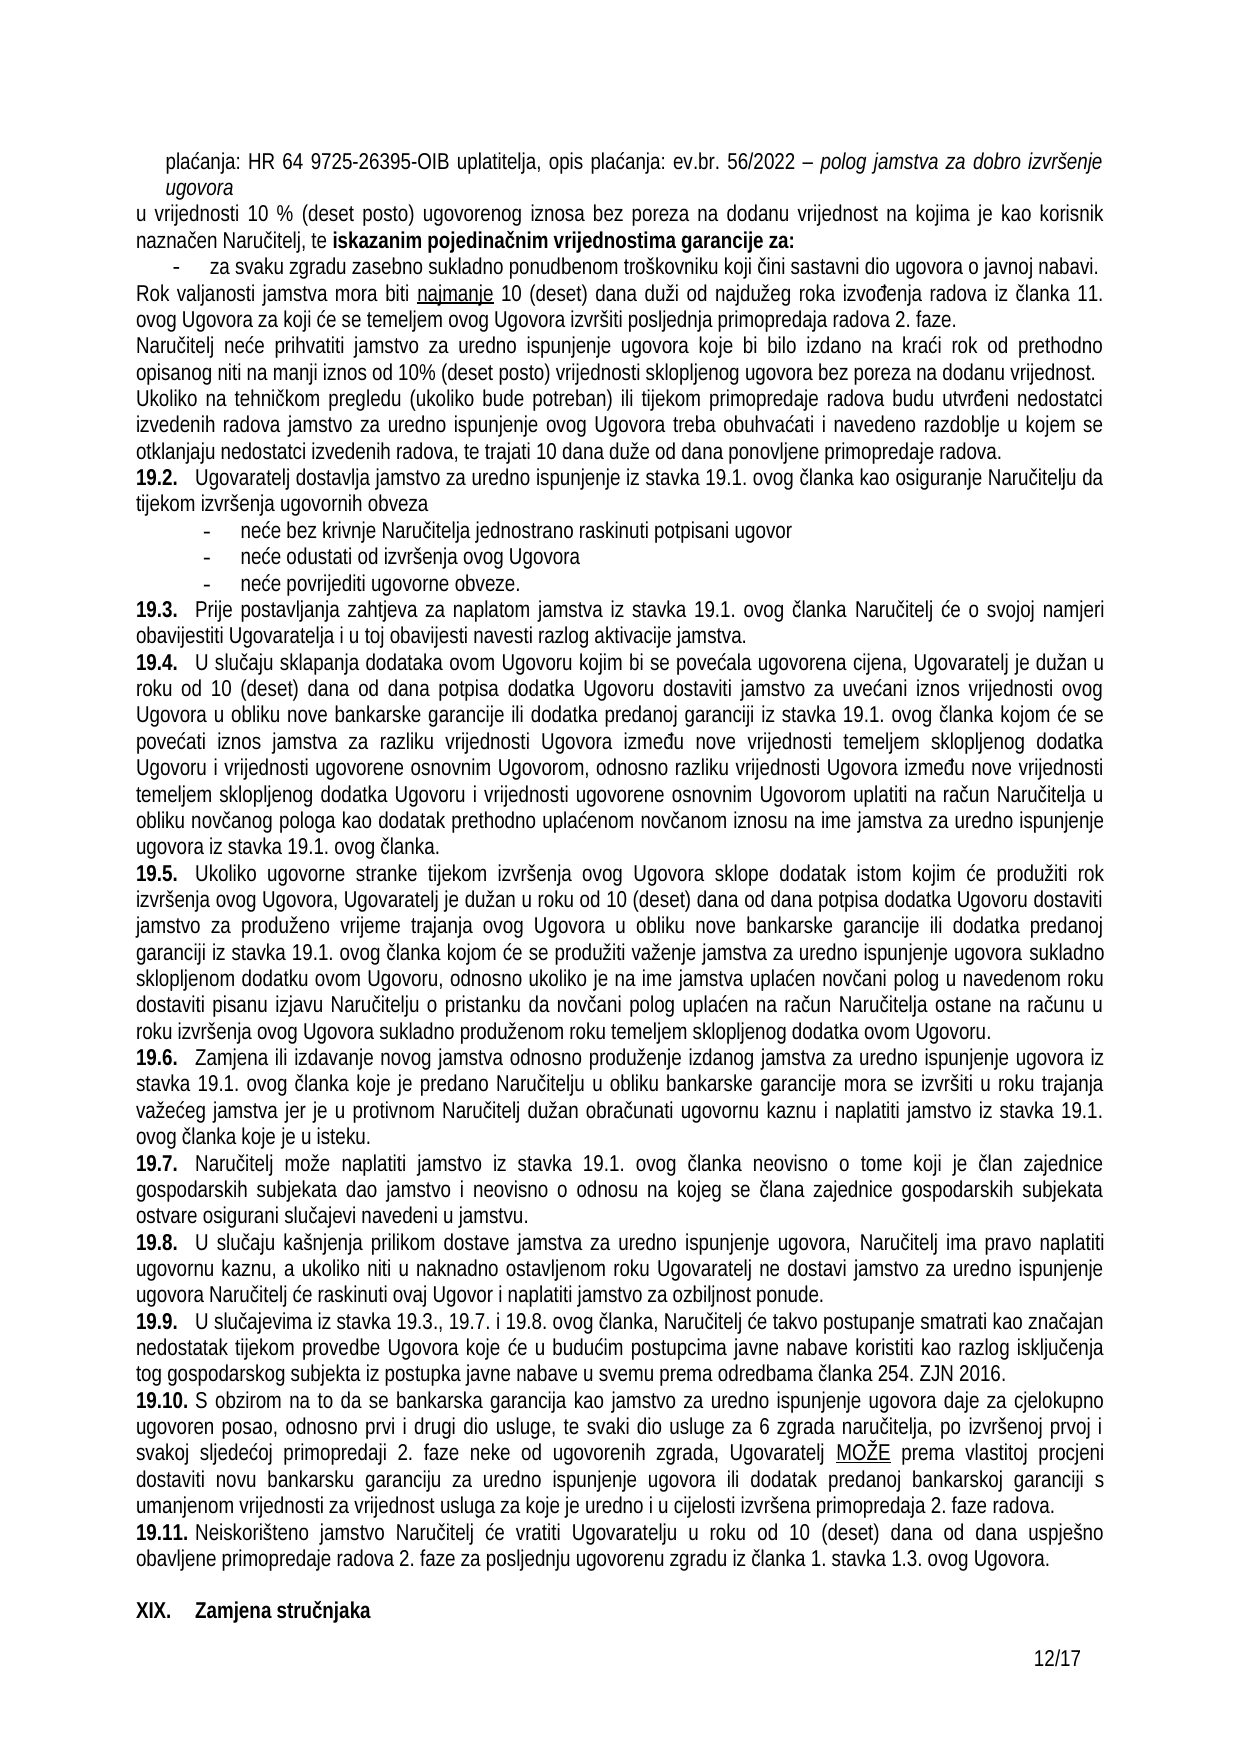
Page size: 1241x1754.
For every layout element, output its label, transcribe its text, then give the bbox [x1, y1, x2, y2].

list XIX. Zamjena stručnjaka [136, 1597, 1104, 1624]
text Rok valjanosti jamstva mora biti najmanje 10 (deset) dana duži od najdužeg roka izvođenja radova iz članka 11. ovog Ugovora za koji će se temeljem ovog Ugovora izvršiti posljednja primopredaja radova 2. faze. [136, 279, 1104, 332]
list U slučaju kašnjenja prilikom dostave jamstva za uredno ispunjenje ugovora, Naručitelj ima pravo naplatiti ugovornu kaznu, a ukoliko niti u naknadno ostavljenom roku Ugovaratelj ne dostavi jamstvo za uredno ispunjenje ugovora Naručitelj će raskinuti ovaj Ugovor i naplatiti jamstvo za ozbiljnost ponude. [136, 1228, 1104, 1308]
list Neiskorišteno jamstvo Naručitelj će vratiti Ugovaratelju u roku od 10 (deset) dana od dana uspješno obavljene primopredaje radova 2. faze za posljednju ugovorenu zgradu iz članka 1. stavka 1.3. ovog Ugovora. [136, 1518, 1104, 1571]
text u vrijednosti 10 % (deset posto) ugovorenog iznosa bez poreza na dodanu vrijednost na kojima je kao korisnik naznačen Naručitelj, te iskazanim pojedinačnim vrijednostima garancije za: [136, 200, 1104, 253]
list Ugovaratelj dostavlja jamstvo za uredno ispunjenje iz stavka 19.1. ovog članka kao osiguranje Naručitelju da tijekom izvršenja ugovornih obveza [136, 464, 1104, 517]
text Naručitelj neće prihvatiti jamstvo za uredno ispunjenje ugovora koje bi bilo izdano na kraći rok od prethodno opisanog niti na manji iznos od 10% (deset posto) vrijednosti sklopljenog ugovora bez poreza na dodanu vrijednost. [136, 332, 1104, 385]
text Ukoliko na tehničkom pregledu (ukoliko bude potreban) ili tijekom primopredaje radova budu utvrđeni nedostatci izvedenih radova jamstvo za uredno ispunjenje ovog Ugovora treba obuhvaćati i navedeno razdoblje u kojem se otklanjaju nedostatci izvedenih radova, te trajati 10 dana duže od dana ponovljene primopredaje radova. [136, 385, 1104, 464]
list Ukoliko ugovorne stranke tijekom izvršenja ovog Ugovora sklope dodatak istom kojim će produžiti rok izvršenja ovog Ugovora, Ugovaratelj je dužan u roku od 10 (deset) dana od dana potpisa dodatka Ugovoru dostaviti jamstvo za produženo vrijeme trajanja ovog Ugovora u obliku nove bankarske garancije ili dodatka predanoj garanciji iz stavka 19.1. ovog članka kojom će se produžiti važenje jamstva za uredno ispunjenje ugovora sukladno sklopljenom dodatku ovom Ugovoru, odnosno ukoliko je na ime jamstva uplaćen novčani polog u navedenom roku dostaviti pisanu izjavu Naručitelju o pristanku da novčani polog uplaćen na račun Naručitelja ostane na računu u roku izvršenja ovog Ugovora sukladno produženom roku temeljem sklopljenog dodatka ovom Ugovoru. [136, 859, 1104, 1044]
list S obzirom na to da se bankarska garancija kao jamstvo za uredno ispunjenje ugovora daje za cjelokupno ugovoren posao, odnosno prvi i drugi dio usluge, te svaki dio usluge za 6 zgrada naručitelja, po izvršenoj prvoj i svakoj sljedećoj primopredaji 2. faze neke od ugovorenih zgrada, Ugovaratelj MOŽE prema vlastitoj procjeni dostaviti novu bankarsku garanciju za uredno ispunjenje ugovora ili dodatak predanoj bankarskoj garanciji s umanjenom vrijednosti za vrijednost usluga za koje je uredno i u cijelosti izvršena primopredaja 2. faze radova. [136, 1387, 1104, 1518]
list Zamjena ili izdavanje novog jamstva odnosno produženje izdanog jamstva za uredno ispunjenje ugovora iz stavka 19.1. ovog članka koje je predano Naručitelju u obliku bankarske garancije mora se izvršiti u roku trajanja važećeg jamstva jer je u protivnom Naručitelj dužan obračunati ugovornu kaznu i naplatiti jamstvo iz stavka 19.1. ovog članka koje je u isteku. [136, 1044, 1104, 1149]
list neće bez krivnje Naručitelja jednostrano raskinuti potpisani ugovor [203, 517, 1104, 543]
list Prije postavljanja zahtjeva za naplatom jamstva iz stavka 19.1. ovog članka Naručitelj će o svojoj namjeri obavijestiti Ugovaratelja i u toj obavijesti navesti razlog aktivacije jamstva. [136, 596, 1104, 649]
list Naručitelj može naplatiti jamstvo iz stavka 19.1. ovog članka neovisno o tome koji je član zajednice gospodarskih subjekata dao jamstvo i neovisno o odnosu na kojeg se člana zajednice gospodarskih subjekata ostvare osigurani slučajevi navedeni u jamstvu. [136, 1149, 1104, 1228]
list neće povrijediti ugovorne obveze. [203, 569, 1104, 596]
list za svaku zgradu zasebno sukladno ponudbenom troškovniku koji čini sastavni dio ugovora o javnoj nabavi. [172, 253, 1104, 279]
list U slučaju sklapanja dodataka ovom Ugovoru kojim bi se povećala ugovorena cijena, Ugovaratelj je dužan u roku od 10 (deset) dana od dana potpisa dodatka Ugovoru dostaviti jamstvo za uvećani iznos vrijednosti ovog Ugovora u obliku nove bankarske garancije ili dodatka predanoj garanciji iz stavka 19.1. ovog članka kojom će se povećati iznos jamstva za razliku vrijednosti Ugovora između nove vrijednosti temeljem sklopljenog dodatka Ugovoru i vrijednosti ugovorene osnovnim Ugovorom, odnosno razliku vrijednosti Ugovora između nove vrijednosti temeljem sklopljenog dodatka Ugovoru i vrijednosti ugovorene osnovnim Ugovorom uplatiti na račun Naručitelja u obliku novčanog pologa kao dodatak prethodno uplaćenom novčanom iznosu na ime jamstva za uredno ispunjenje ugovora iz stavka 19.1. ovog članka. [136, 649, 1104, 859]
list U slučajevima iz stavka 19.3., 19.7. i 19.8. ovog članka, Naručitelj će takvo postupanje smatrati kao značajan nedostatak tijekom provedbe Ugovora koje će u budućim postupcima javne nabave koristiti kao razlog isključenja tog gospodarskog subjekta iz postupka javne nabave u svemu prema odredbama članka 254. ZJN 2016. [136, 1308, 1104, 1387]
list neće odustati od izvršenja ovog Ugovora [203, 543, 1104, 569]
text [136, 148, 1104, 200]
